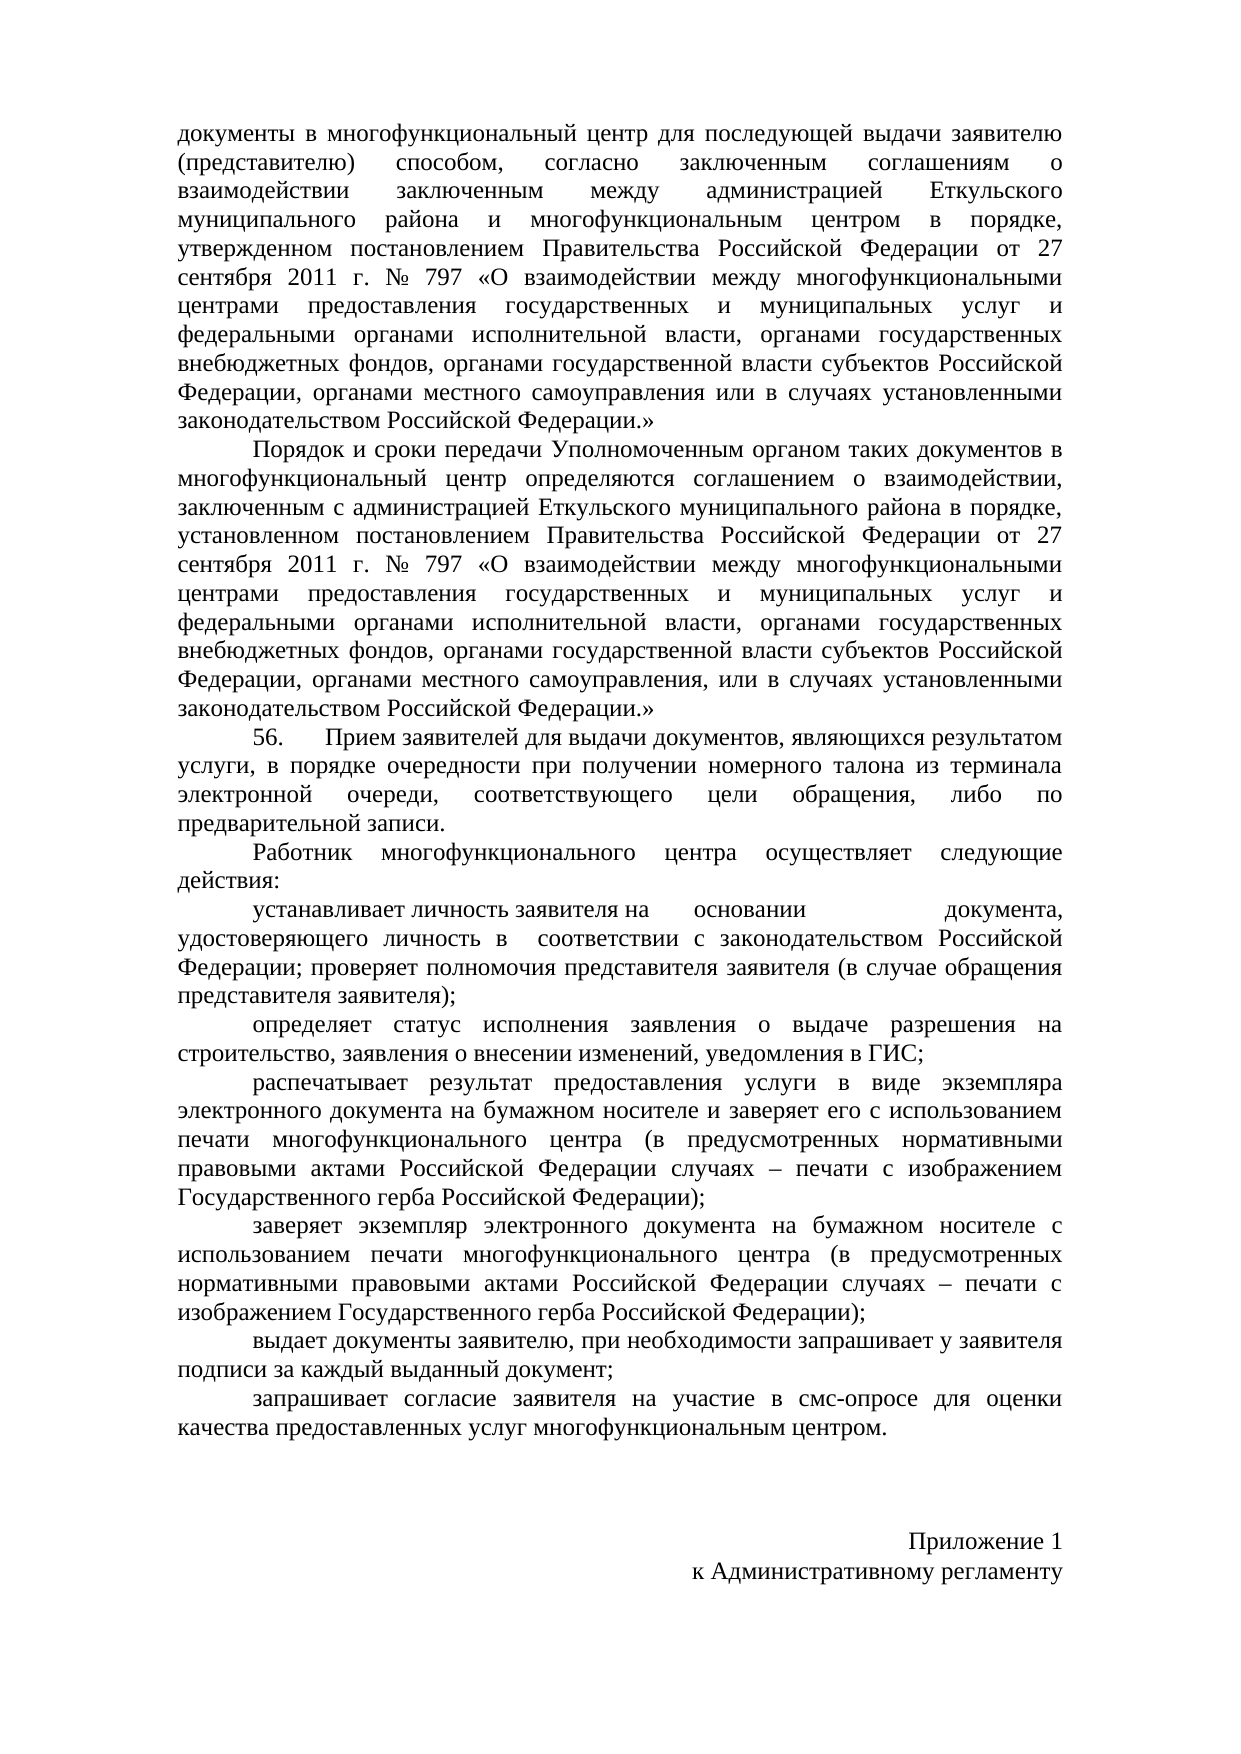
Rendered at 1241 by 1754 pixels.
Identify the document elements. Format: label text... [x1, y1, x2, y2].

text устанавливает личность заявителя на основании документа, удостоверяющего личность в соответствии с законодательством Российской Федерации; проверяет полномочия представителя заявителя (в случае обращения представителя заявителя); [177, 894, 1063, 1009]
text к Административному регламенту [596, 1556, 1063, 1584]
text распечатывает результат предоставления услуги в виде экземпляра электронного документа на бумажном носителе и заверяет его с использованием печати многофункционального центра (в предусмотренных нормативными правовыми актами Российской Федерации случаях – печати с изображением Государственного герба Российской Федерации); [177, 1067, 1063, 1211]
text Работник многофункционального центра осуществляет следующие действия: [177, 837, 1063, 894]
text 56. Прием заявителей для выдачи документов, являющихся результатом услуги, в порядке очередности при получении номерного талона из терминала электронной очереди, соответствующего цели обращения, либо по предварительной записи. [177, 722, 1063, 837]
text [177, 118, 1063, 434]
text запрашивает согласие заявителя на участие в смс-опросе для оценки качества предоставленных услуг многофункциональным центром. [177, 1383, 1063, 1441]
text выдает документы заявителю, при необходимости запрашивает у заявителя подписи за каждый выданный документ; [177, 1326, 1063, 1383]
text Приложение 1 [596, 1526, 1063, 1554]
text Порядок и сроки передачи Уполномоченным органом таких документов в многофункциональный центр определяются соглашением о взаимодействии, заключенным с администрацией Еткульского муниципального района в порядке, установленном постановлением Правительства Российской Федерации от 27 сентября 2011 г. № 797 «О взаимодействии между многофункциональными центрами предоставления государственных и муниципальных услуг и федеральными органами исполнительной власти, органами государственных внебюджетных фондов, органами государственной власти субъектов Российской Федерации, органами местного самоуправления, или в случаях установленными законодательством Российской Федерации.» [177, 434, 1063, 722]
text определяет статус исполнения заявления о выдаче разрешения на строительство, заявления о внесении изменений, уведомления в ГИС; [177, 1009, 1063, 1067]
text заверяет экземпляр электронного документа на бумажном носителе с использованием печати многофункционального центра (в предусмотренных нормативными правовыми актами Российской Федерации случаях – печати с изображением Государственного герба Российской Федерации); [177, 1211, 1063, 1326]
